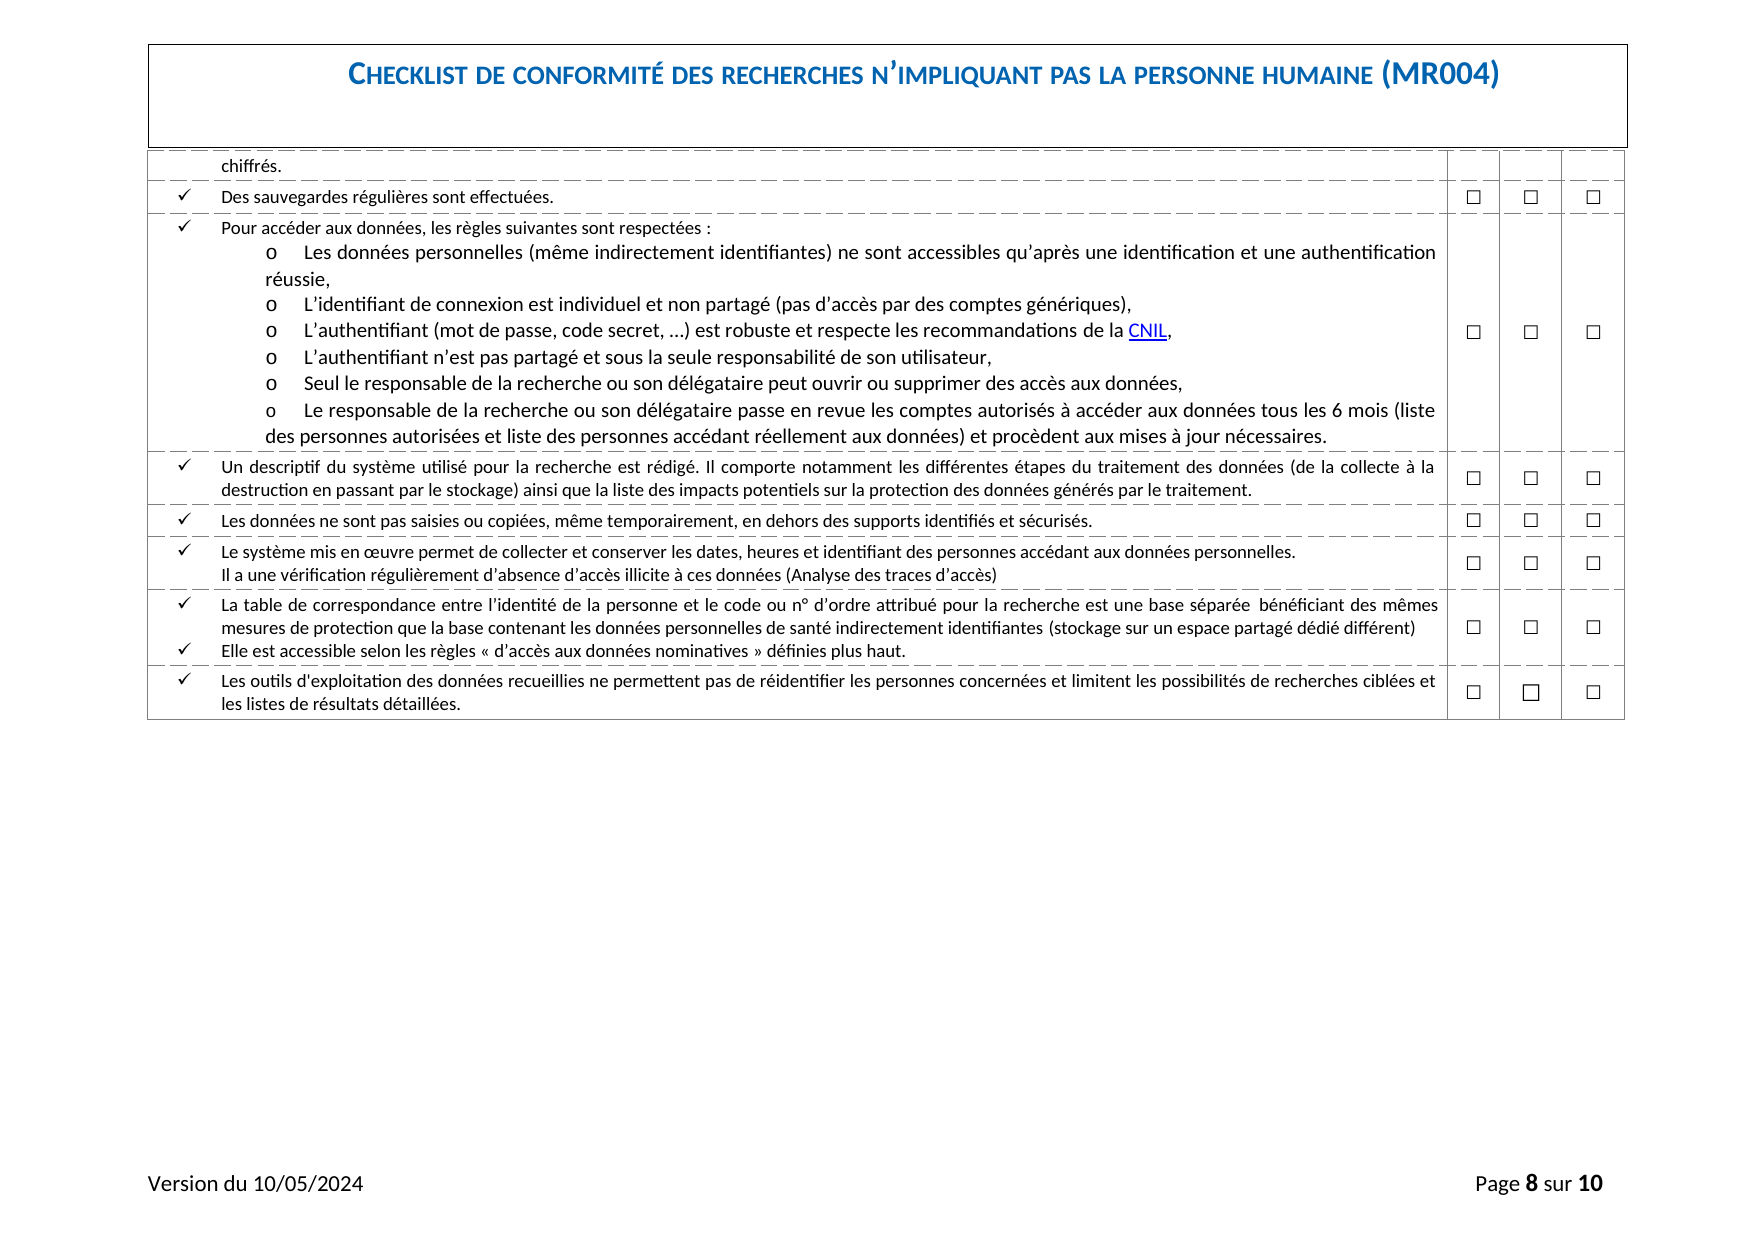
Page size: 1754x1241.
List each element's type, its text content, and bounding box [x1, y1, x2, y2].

table_cell [1562, 180, 1624, 212]
table_cell [1562, 213, 1624, 451]
table_cell Des sauvegardes régulières sont effectuées. [148, 180, 1447, 212]
table_cell [1448, 665, 1499, 719]
table_cell [1448, 589, 1499, 664]
table_cell Pour accéder aux données, les règles suivantes sont respectées : Les données personnelles (même indirectement identifiantes) ne sont accessibles qu’après une identification et une authentification réussie, L’identifiant de connexion est individuel et non partagé (pas d’accès par des comptes génériques), L’authentifiant (mot de passe, code secret, …) est robuste et respecte les recommandations de la CNIL, L’authentifiant n’est pas partagé et sous la seule responsabilité de son utilisateur, Seul le responsable de la recherche ou son délégataire peut ouvrir ou supprimer des accès aux données, Le responsable de la recherche ou son délégataire passe en revue les comptes autorisés à accéder aux données tous les 6 mois (liste des personnes autorisées et liste des personnes accédant réellement aux données) et procèdent aux mises à jour nécessaires. [148, 213, 1447, 451]
table_cell [1448, 504, 1499, 536]
table_cell [1562, 665, 1624, 719]
table_cell [1500, 536, 1561, 589]
table_cell [1562, 589, 1624, 664]
table_cell [1500, 180, 1561, 212]
table_cell [1562, 150, 1624, 180]
table_cell [1500, 213, 1561, 451]
table_cell [1448, 536, 1499, 589]
table_cell [1500, 451, 1561, 504]
table_cell [1448, 213, 1499, 451]
table_cell Les données ne sont pas saisies ou copiées, même temporairement, en dehors des supports identifiés et sécurisés. [148, 504, 1447, 536]
table_cell [1448, 150, 1499, 180]
table_cell [1500, 665, 1561, 719]
table_cell Le système mis en œuvre permet de collecter et conserver les dates, heures et identifiant des personnes accédant aux données personnelles. Il a une vérification régulièrement d’absence d’accès illicite à ces données (Analyse des traces d’accès) [148, 536, 1447, 589]
table_cell [1500, 504, 1561, 536]
table_cell [1562, 536, 1624, 589]
table_cell [1562, 504, 1624, 536]
table_cell [1500, 589, 1561, 664]
table_cell [1562, 451, 1624, 504]
table_cell Un descriptif du système utilisé pour la recherche est rédigé. Il comporte notamment les différentes étapes du traitement des données (de la collecte à la destruction en passant par le stockage) ainsi que la liste des impacts potentiels sur la protection des données générés par le traitement. [148, 451, 1447, 504]
table_cell [1500, 150, 1561, 180]
table_cell La table de correspondance entre l’identité de la personne et le code ou n° d’ordre attribué pour la recherche est une base séparée bénéficiant des mêmes mesures de protection que la base contenant les données personnelles de santé indirectement identifiantes (stockage sur un espace partagé dédié différent) Elle est accessible selon les règles « d’accès aux données nominatives » définies plus haut. [148, 589, 1447, 664]
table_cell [148, 150, 1447, 180]
table_cell [1448, 451, 1499, 504]
table_cell [1448, 180, 1499, 212]
table_cell Les outils d'exploitation des données recueillies ne permettent pas de réidentifier les personnes concernées et limitent les possibilités de recherches ciblées et les listes de résultats détaillées. [148, 665, 1447, 719]
